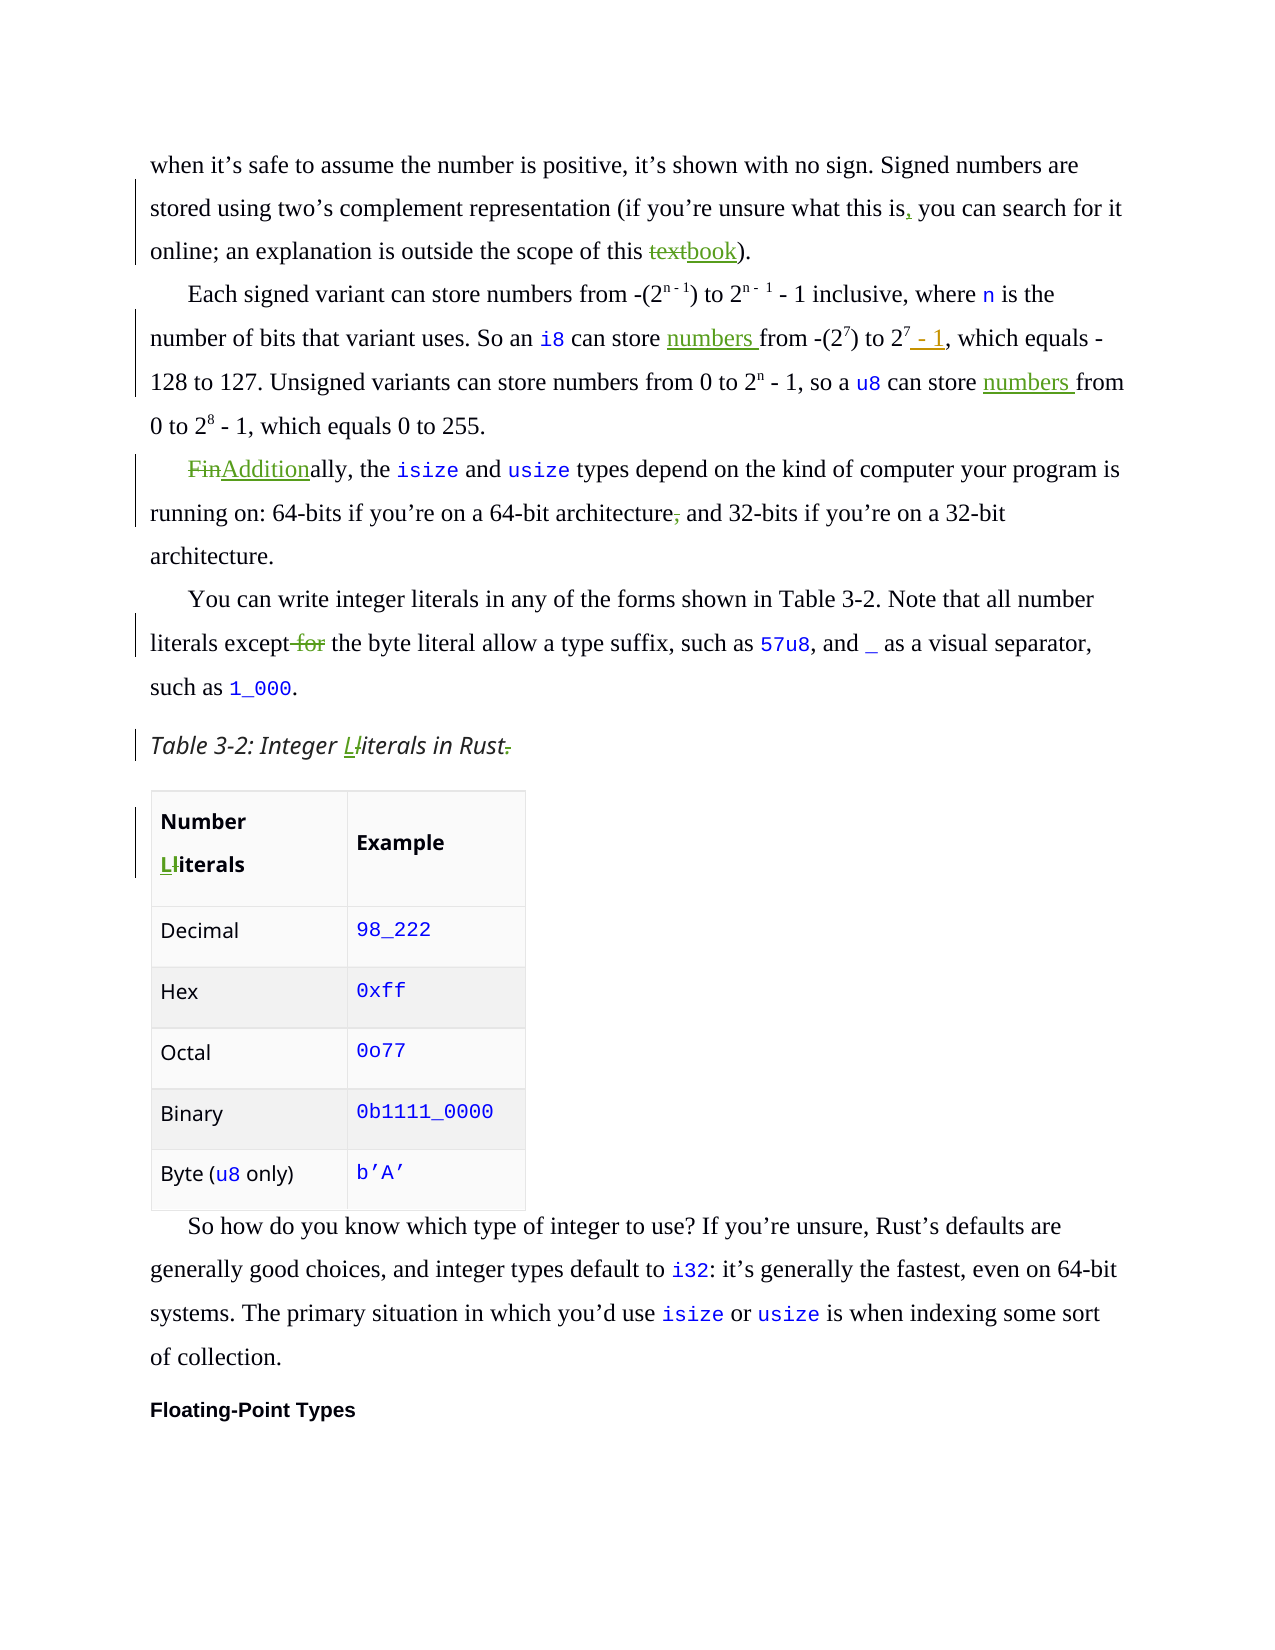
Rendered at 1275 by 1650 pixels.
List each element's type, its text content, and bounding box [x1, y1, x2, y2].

title Table 3-2: Integer iterals in Rust [150, 728, 1125, 761]
table_cell Octal [152, 1029, 347, 1088]
table_cell Hex [152, 968, 347, 1027]
table_cell 0xff [348, 968, 525, 1027]
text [150, 150, 1125, 265]
table_cell 0b1111_0000 [348, 1090, 525, 1149]
table_header Example [348, 792, 525, 906]
text You can write integer literals in any of the forms shown in Table 3-2. Note that all number literals except the byte literal allow a type suffix, such as 57u8, and _ as a visual separator, such as 1_000. [150, 584, 1125, 701]
table_cell Decimal [152, 907, 347, 966]
table_cell Byte (u8 only) [152, 1150, 347, 1209]
table_cell b’A’ [348, 1150, 525, 1209]
table_cell 98_222 [348, 907, 525, 966]
table_cell 0o77 [348, 1029, 525, 1088]
table_header Number iterals [152, 792, 347, 906]
text So how do you know which type of integer to use? If you’re unsure, Rust’s defaults are generally good choices, and integer types default to i32: it’s generally the fastest, even on 64-bit systems. The primary situation in which you’d use isize or usize is when indexing some sort of collection. [150, 1211, 1125, 1371]
text Floating-Point Types [150, 1398, 1125, 1422]
table_cell Binary [152, 1090, 347, 1149]
text Each signed variant can store numbers from -(2n - 1) to 2n - 1 - 1 inclusive, where n is the number of bits that variant uses. So an i8 can store from -(27) to 27, which equals -128 to 127. Unsigned variants can store numbers from 0 to 2n - 1, so a u8 can store from 0 to 28 - 1, which equals 0 to 255. [150, 279, 1125, 440]
text ally, the isize and usize types depend on the kind of computer your program is running on: 64-bits if you’re on a 64-bit architecture and 32-bits if you’re on a 32-bit architecture. [150, 454, 1125, 570]
